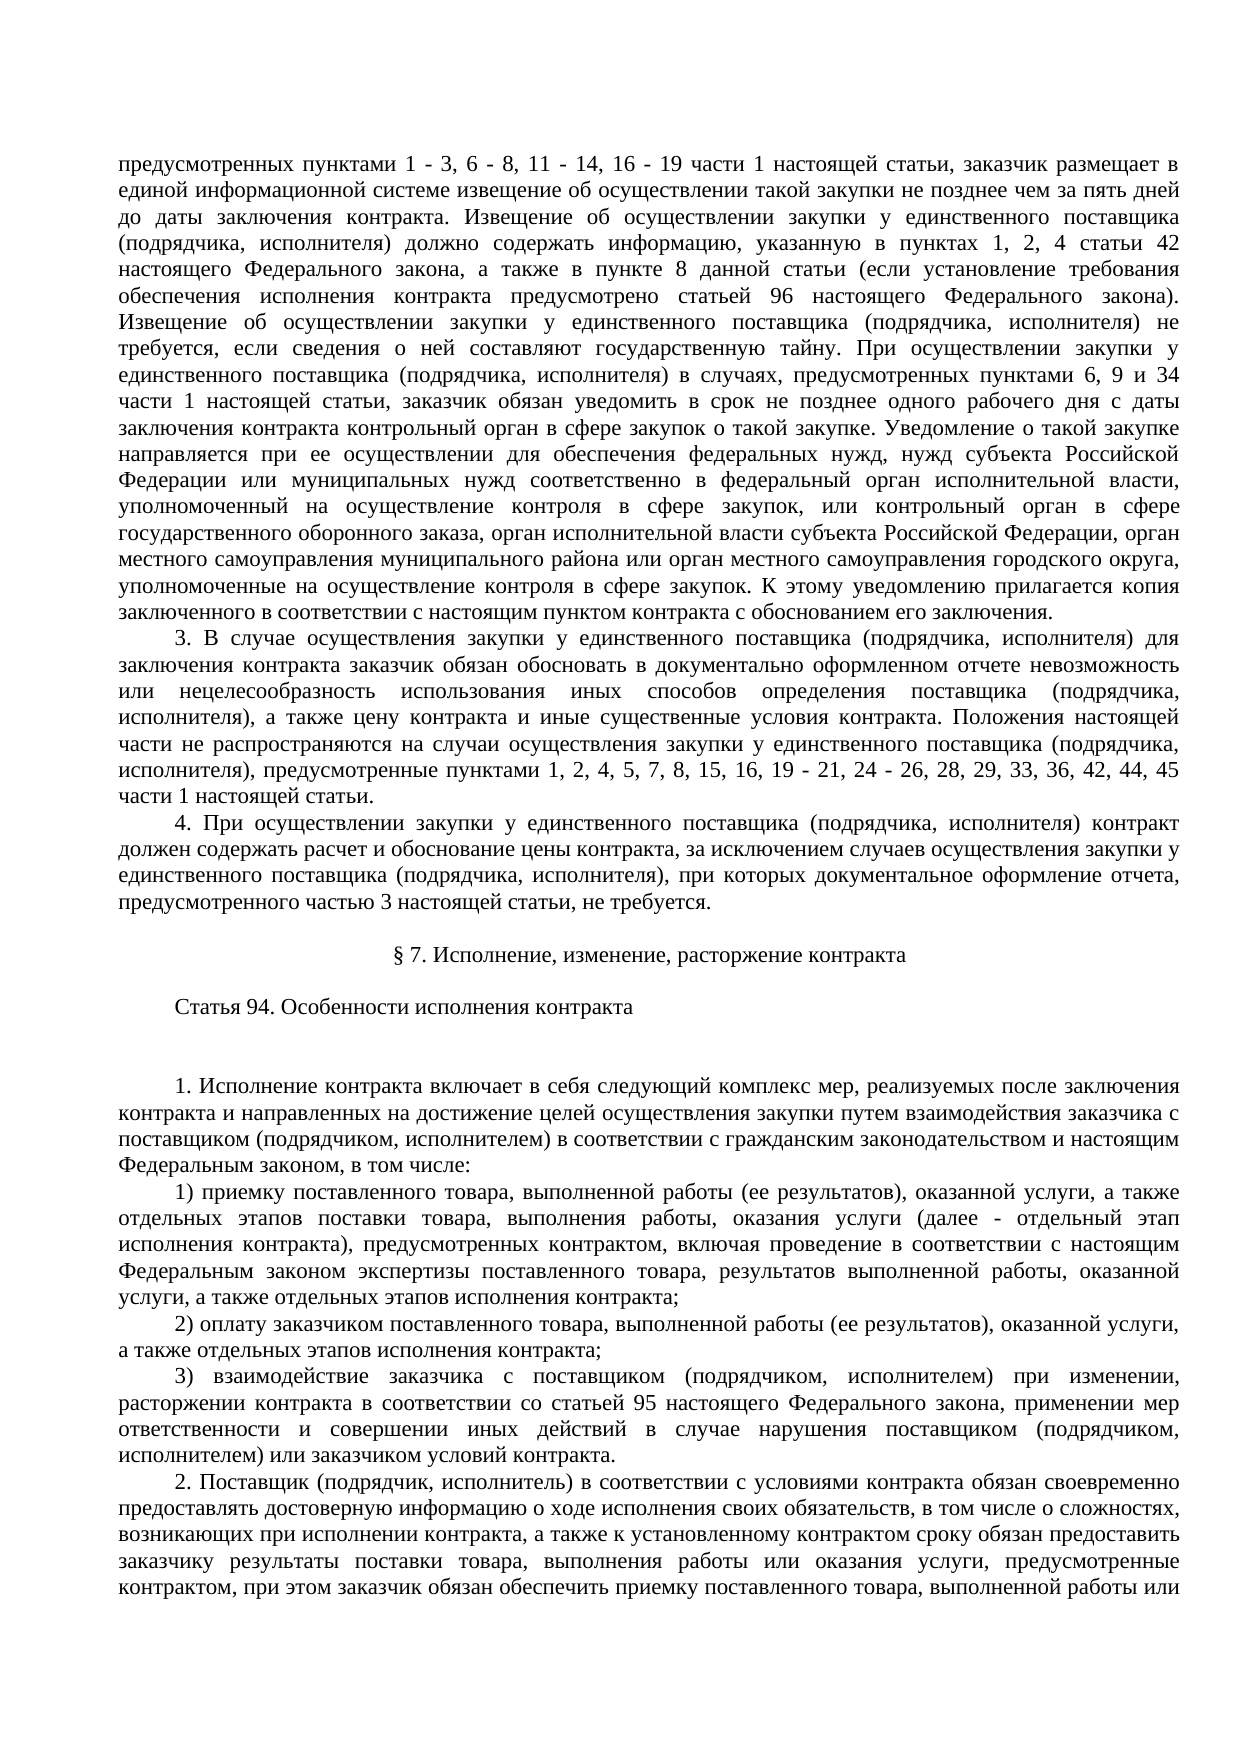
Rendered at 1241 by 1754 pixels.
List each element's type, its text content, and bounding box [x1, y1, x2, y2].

text 3. В случае осуществления закупки у единственного поставщика (подрядчика, исполнителя) для заключения контракта заказчик обязан обосновать в документально оформленном отчете невозможность или нецелесообразность использования иных способов определения поставщика (подрядчика, исполнителя), а также цену контракта и иные существенные условия контракта. Положения настоящей части не распространяются на случаи осуществления закупки у единственного поставщика (подрядчика, исполнителя), предусмотренные пунктами 1, 2, 4, 5, 7, 8, 15, 16, 19 - 21, 24 - 26, 28, 29, 33, 36, 42, 44, 45 части 1 настоящей статьи. [118, 624, 1181, 809]
text Статья 94. Особенности исполнения контракта [118, 993, 1181, 1020]
text 4. При осуществлении закупки у единственного поставщика (подрядчика, исполнителя) контракт должен содержать расчет и обоснование цены контракта, за исключением случаев осуществления закупки у единственного поставщика (подрядчика, исполнителя), при которых документальное оформление отчета, предусмотренного частью 3 настоящей статьи, не требуется. [118, 809, 1181, 914]
text 2) оплату заказчиком поставленного товара, выполненной работы (ее результатов), оказанной услуги, а также отдельных этапов исполнения контракта; [118, 1309, 1181, 1362]
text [118, 1468, 1181, 1599]
text 3) взаимодействие заказчика с поставщиком (подрядчиком, исполнителем) при изменении, расторжении контракта в соответствии со статьей 95 настоящего Федерального закона, применении мер ответственности и совершении иных действий в случае нарушения поставщиком (подрядчиком, исполнителем) или заказчиком условий контракта. [118, 1362, 1181, 1468]
text § 7. Исполнение, изменение, расторжение контракта [118, 941, 1181, 967]
text 1) приемку поставленного товара, выполненной работы (ее результатов), оказанной услуги, а также отдельных этапов поставки товара, выполнения работы, оказания услуги (далее - отдельный этап исполнения контракта), предусмотренных контрактом, включая проведение в соответствии с настоящим Федеральным законом экспертизы поставленного товара, результатов выполненной работы, оказанной услуги, а также отдельных этапов исполнения контракта; [118, 1178, 1181, 1309]
text 1. Исполнение контракта включает в себя следующий комплекс мер, реализуемых после заключения контракта и направленных на достижение целей осуществления закупки путем взаимодействия заказчика с поставщиком (подрядчиком, исполнителем) в соответствии с гражданским законодательством и настоящим Федеральным законом, в том числе: [118, 1072, 1181, 1178]
